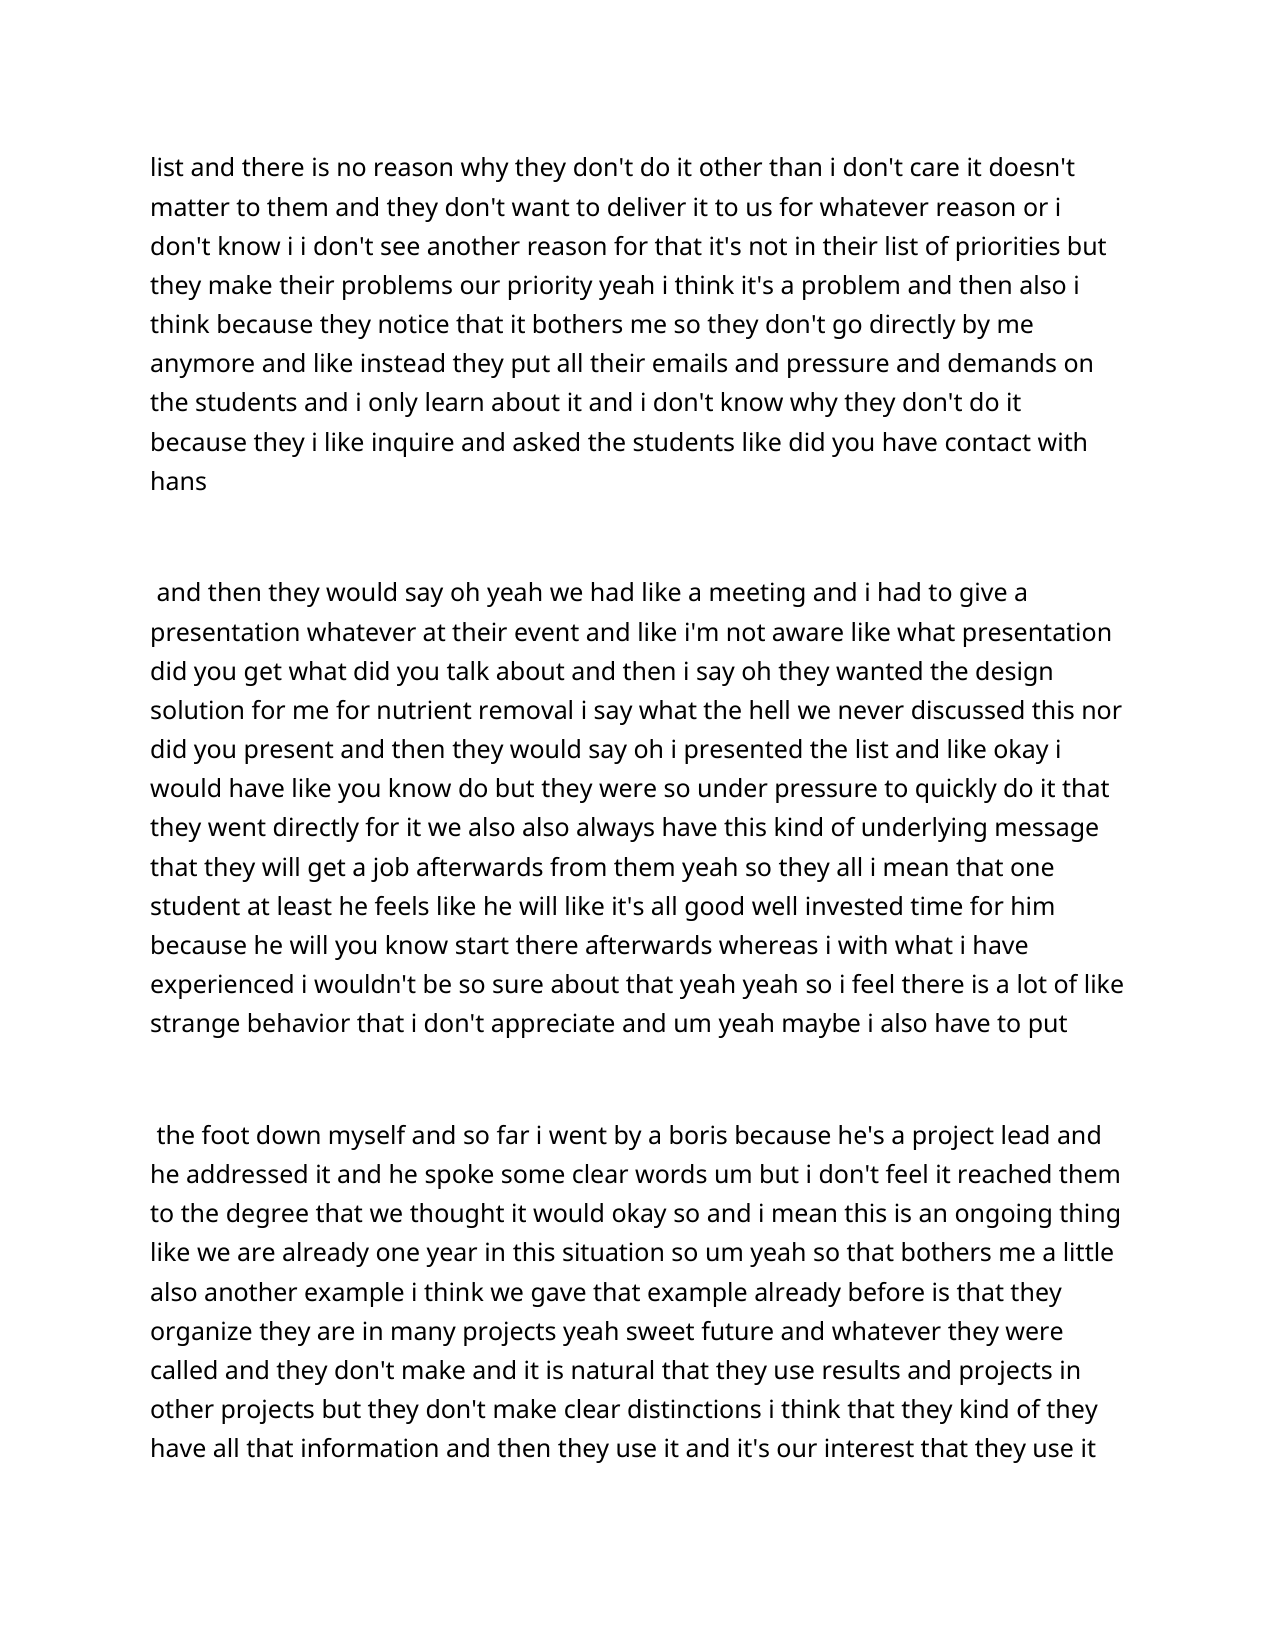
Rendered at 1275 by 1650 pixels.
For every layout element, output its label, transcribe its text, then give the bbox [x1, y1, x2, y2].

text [150, 150, 1125, 497]
text and then they would say oh yeah we had like a meeting and i had to give a presentation whatever at their event and like i'm not aware like what presentation did you get what did you talk about and then i say oh they wanted the design solution for me for nutrient removal i say what the hell we never discussed this nor did you present and then they would say oh i presented the list and like okay i would have like you know do but they were so under pressure to quickly do it that they went directly for it we also also always have this kind of underlying message that they will get a job afterwards from them yeah so they all i mean that one student at least he feels like he will like it's all good well invested time for him because he will you know start there afterwards whereas i with what i have experienced i wouldn't be so sure about that yeah yeah so i feel there is a lot of like strange behavior that i don't appreciate and um yeah maybe i also have to put [150, 575, 1125, 1040]
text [150, 1117, 1125, 1465]
